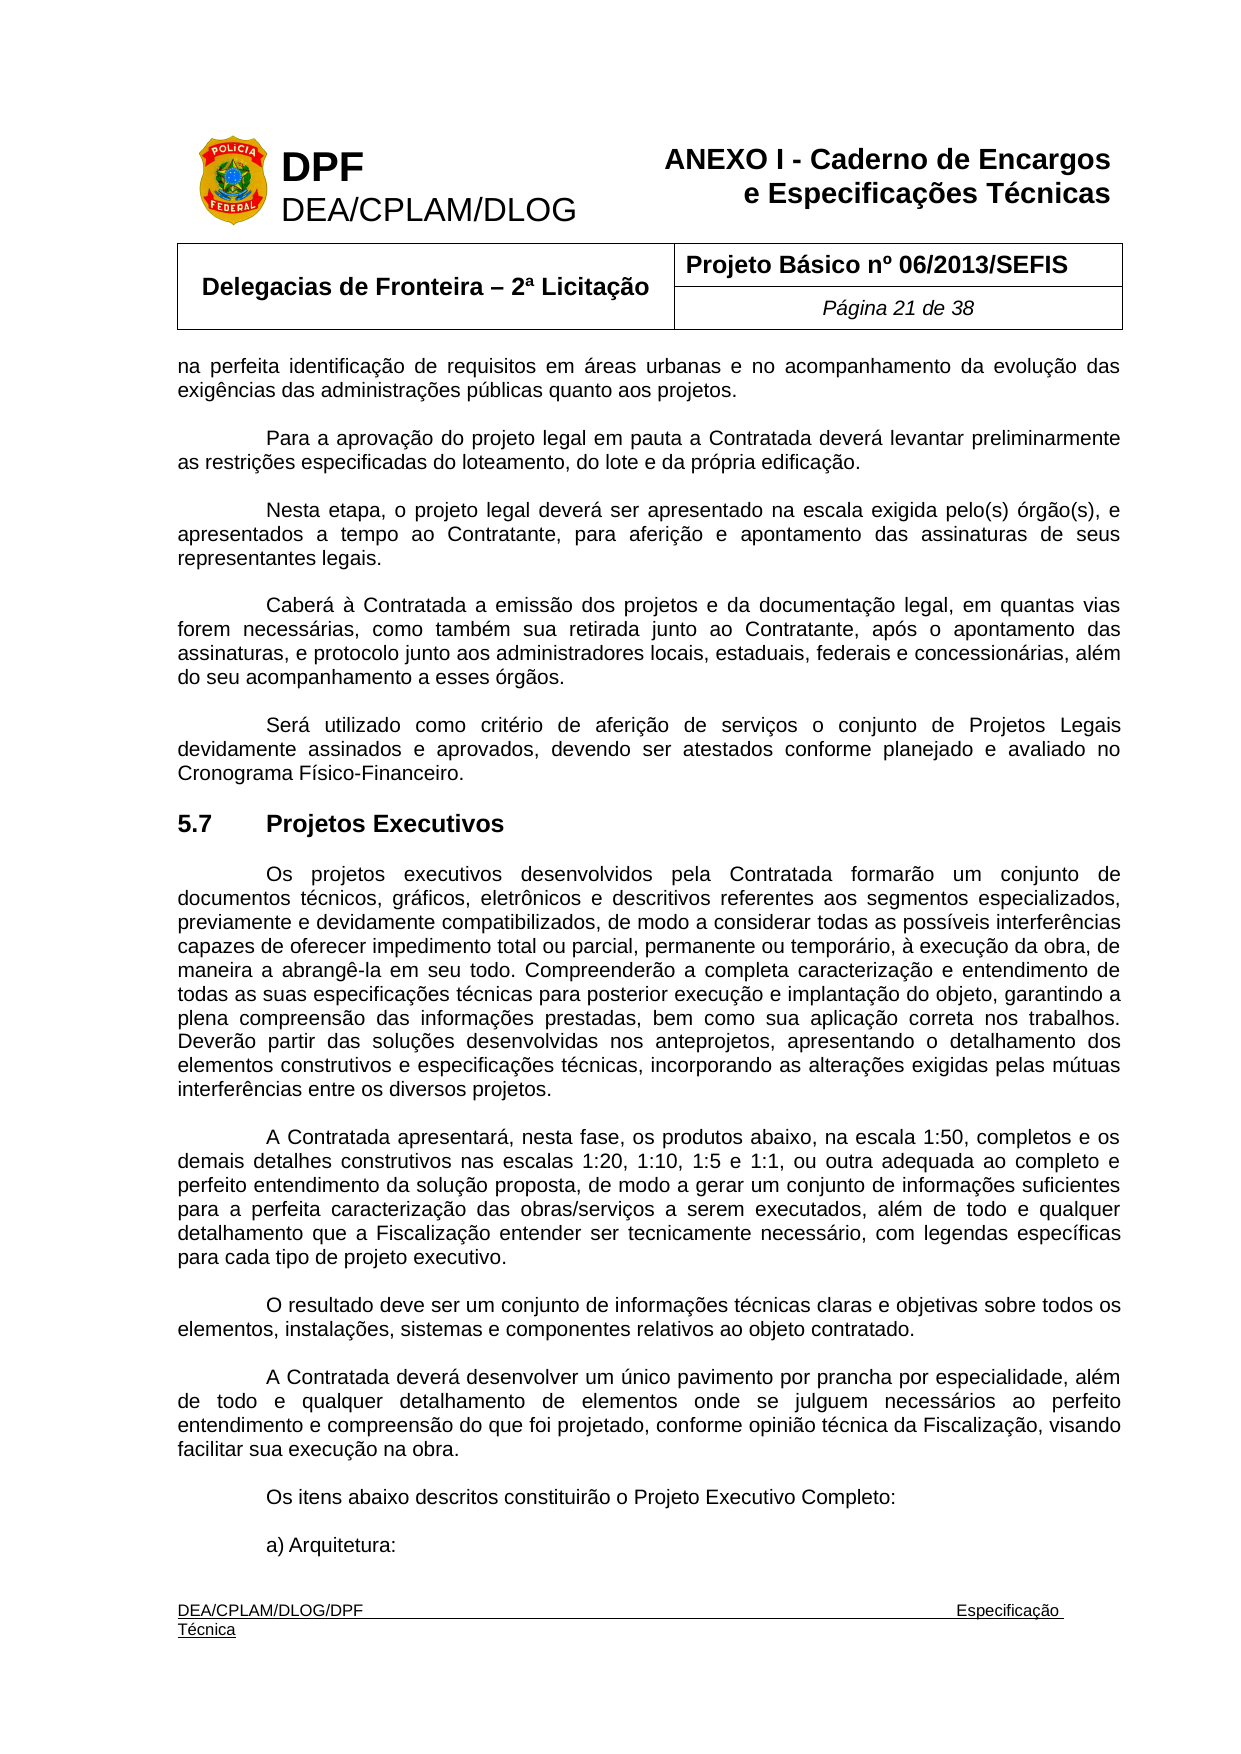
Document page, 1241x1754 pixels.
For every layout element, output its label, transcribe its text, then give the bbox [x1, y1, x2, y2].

text A Contratada deverá desenvolver um único pavimento por prancha por especialidade, além de todo e qualquer detalhamento de elementos onde se julguem necessários ao perfeito entendimento e compreensão do que foi projetado, conforme opinião técnica da Fiscalização, visando facilitar sua execução na obra. [177, 1365, 1122, 1461]
text Os itens abaixo descritos constituirão o Projeto Executivo Completo: [177, 1484, 1122, 1508]
text Será utilizado como critério de aferição de serviços o conjunto de Projetos Legais devidamente assinados e aprovados, devendo ser atestados conforme planejado e avaliado no Cronograma Físico-Financeiro. [177, 713, 1122, 785]
text O resultado deve ser um conjunto de informações técnicas claras e objetivas sobre todos os elementos, instalações, sistemas e componentes relativos ao objeto contratado. [177, 1293, 1122, 1341]
text 5.7 Projetos Executivos [177, 809, 1122, 838]
list Arquitetura: [266, 1532, 1122, 1556]
picture [198, 133, 269, 226]
text Para a aprovação do projeto legal em pauta a Contratada deverá levantar preliminarmente as restrições especificadas do loteamento, do lote e da própria edificação. [177, 426, 1122, 473]
text Nesta etapa, o projeto legal deverá ser apresentado na escala exigida pelo(s) órgão(s), e apresentados a tempo ao Contratante, para aferição e apontamento das assinaturas de seus representantes legais. [177, 497, 1122, 569]
text A Contratada apresentará, nesta fase, os produtos abaixo, na escala 1:50, completos e os demais detalhes construtivos nas escalas 1:20, 1:10, 1:5 e 1:1, ou outra adequada ao completo e perfeito entendimento da solução proposta, de modo a gerar um conjunto de informações suficientes para a perfeita caracterização das obras/serviços a serem executados, além de todo e qualquer detalhamento que a Fiscalização entender ser tecnicamente necessário, com legendas específicas para cada tipo de projeto executivo. [177, 1125, 1122, 1269]
text Os projetos executivos desenvolvidos pela Contratada formarão um conjunto de documentos técnicos, gráficos, eletrônicos e descritivos referentes aos segmentos especializados, previamente e devidamente compatibilizados, de modo a considerar todas as possíveis interferências capazes de oferecer impedimento total ou parcial, permanente ou temporário, à execução da obra, de maneira a abrangê-la em seu todo. Compreenderão a completa caracterização e entendimento de todas as suas especificações técnicas para posterior execução e implantação do objeto, garantindo a plena compreensão das informações prestadas, bem como sua aplicação correta nos trabalhos. Deverão partir das soluções desenvolvidas nos anteprojetos, apresentando o detalhamento dos elementos construtivos e especificações técnicas, incorporando as alterações exigidas pelas mútuas interferências entre os diversos projetos. [177, 862, 1122, 1101]
text Caberá à Contratada a emissão dos projetos e da documentação legal, em quantas vias forem necessárias, como também sua retirada junto ao Contratante, após o apontamento das assinaturas, e protocolo junto aos administradores locais, estaduais, federais e concessionárias, além do seu acompanhamento a esses órgãos. [177, 593, 1122, 689]
